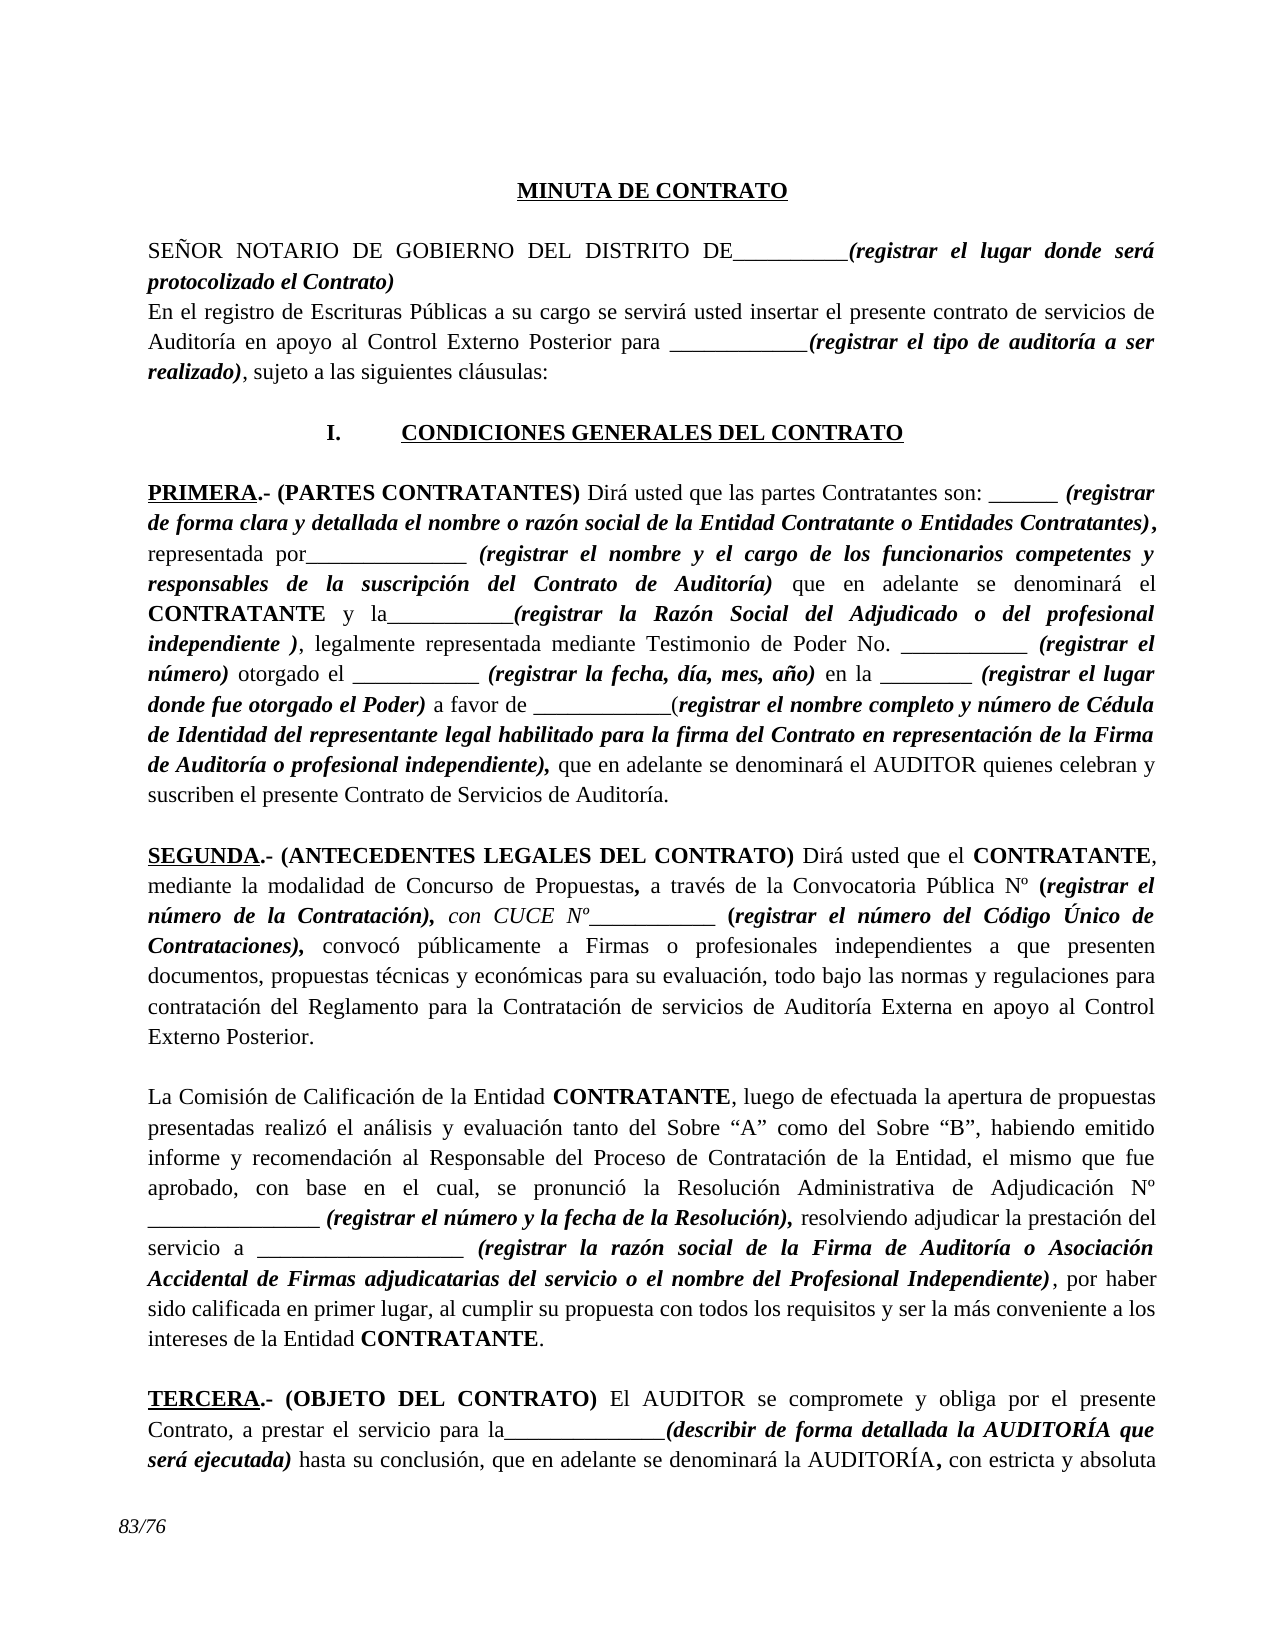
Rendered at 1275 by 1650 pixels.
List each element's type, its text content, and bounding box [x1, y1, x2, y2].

text En el registro de Escrituras Públicas a su cargo se servirá usted insertar el presente contrato de servicios de Auditoría en apoyo al Control Externo Posterior para ____________(registrar el tipo de auditoría a ser realizado), sujeto a las siguientes cláusulas: [148, 298, 1157, 385]
text SEGUNDA.- (ANTECEDENTES LEGALES DEL CONTRATO) Dirá usted que el CONTRATANTE, mediante la modalidad de Concurso de Propuestas, a través de Nº (registrar el número de ), con CUCE Nº___________ (registrar el número del Código Único de Contrataciones), convocó públicamente a Firmas o profesionales independientes a que presenten documentos, propuestas técnicas y económicas para su evaluación, todo bajo las normas y regulaciones para contratación del Reglamento para de servicios de Auditoría Externa en apoyo al Control Externo Posterior. [148, 842, 1157, 1049]
text MINUTA DE CONTRATO [148, 177, 1157, 203]
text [148, 1386, 1157, 1472]
text SEÑOR NOTARIO DE GOBIERNO DEL DISTRITO DE__________(registrar el lugar donde será protocolizado el Contrato) [148, 238, 1157, 294]
list CONDICIONES GENERALES DEL CONTRATO [73, 419, 1157, 445]
text PRIMERA.- (PARTES CONTRATANTES) Dirá usted que las partes Contratantes son: ______ (registrar de forma clara y detallada el nombre o razón social de o Entidades Contratantes), representada por______________ (registrar el nombre y el cargo de los funcionarios competentes y responsables de la suscripción del Contrato de Auditoría) que en adelante se denominará el CONTRATANTE y la___________(registrar del Adjudicado o del profesional independiente ), legalmente representada mediante Testimonio de Poder No. ___________ (registrar el número) otorgado el ___________ (registrar la fecha, día, mes, año) en la ________ (registrar el lugar donde fue otorgado el Poder) a favor de ____________(registrar el nombre completo y número de Cédula de Identidad del representante legal habilitado para la firma del Contrato en representación de de Auditoría o profesional independiente), que en adelante se denominará el AUDITOR quienes celebran y suscriben el presente Contrato de Servicios de Auditoría. [148, 479, 1157, 808]
text de Calificación de , luego de efectuada la apertura de propuestas presentadas realizó el análisis y evaluación tanto del Sobre “A” como del Sobre “B”, habiendo emitido informe y recomendación al Responsable del Proceso de Contratación de , el mismo que fue aprobado, con base en el cual, se pronunció de Adjudicación Nº _______________ (registrar el número y la fecha de ), resolviendo adjudicar la prestación del servicio a __________________ (registrar la razón social de de Auditoría o Asociación Accidental de Firmas adjudicatarias del servicio o el nombre del Profesional Independiente), por haber sido calificada en primer lugar, al cumplir su propuesta con todos los requisitos y ser la más conveniente a los intereses de [148, 1083, 1157, 1351]
